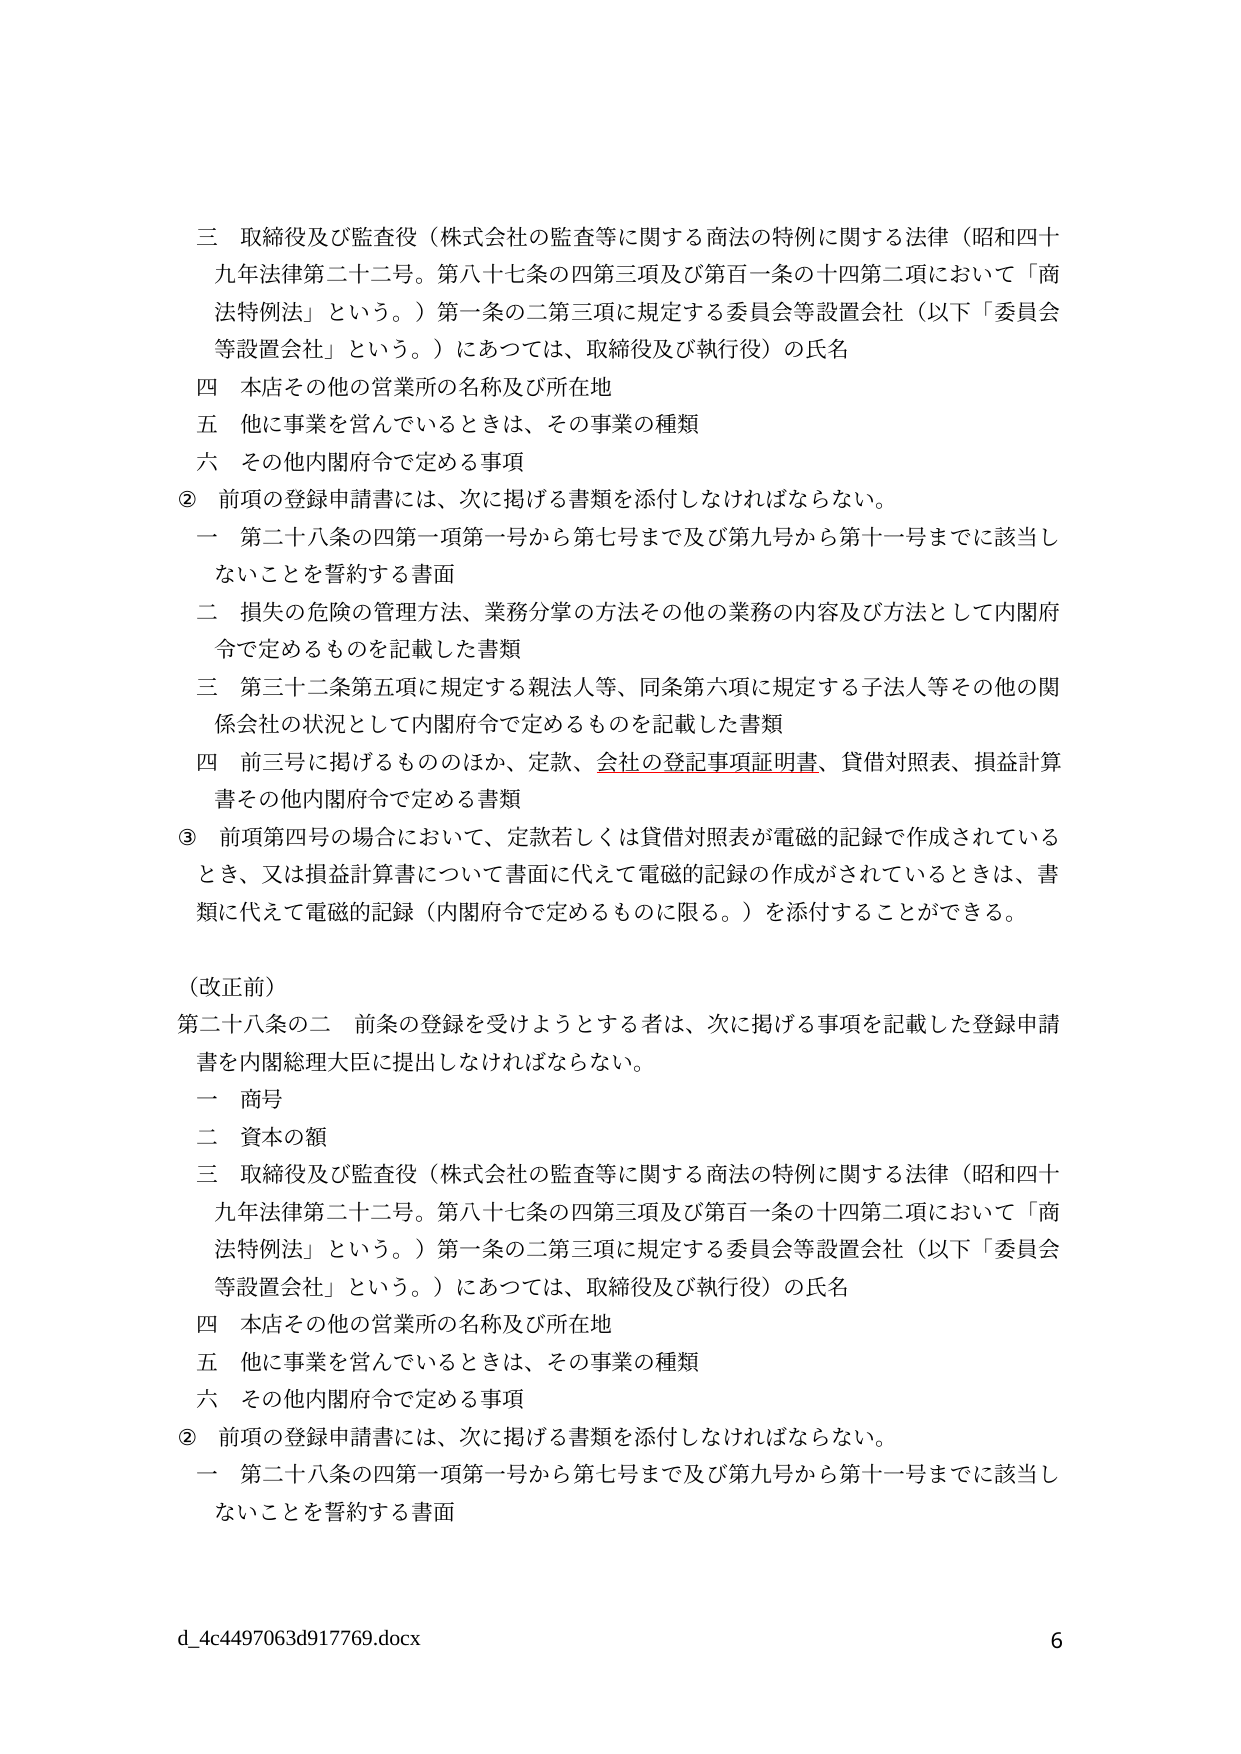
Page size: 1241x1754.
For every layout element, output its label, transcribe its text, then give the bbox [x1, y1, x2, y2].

text 三 取締役及び監査役（株式会社の監査等に関する商法の特例に関する法律（昭和四十九年法律第二十二号。第八十七条の四第三項及び第百一条の十四第二項において「商法特例法」という。）第一条の二第三項に規定する委員会等設置会社（以下「委員会等設置会社」という。）にあつては、取締役及び執行役）の氏名 [196, 217, 1063, 367]
text ② 前項の登録申請書には、次に掲げる書類を添付しなければならない。 [177, 479, 1063, 517]
text 六 その他内閣府令で定める事項 [196, 1379, 1063, 1417]
text 第二十八条の二 前条の登録を受けようとする者は、次に掲げる事項を記載した登録申請書を内閣総理大臣に提出しなければならない。 [177, 1004, 1063, 1079]
text 四 本店その他の営業所の名称及び所在地 [196, 1304, 1063, 1342]
text 四 前三号に掲げるもののほか、定款、会社の登記事項証明書、貸借対照表、損益計算書その他内閣府令で定める書類 [196, 742, 1063, 817]
text 一 商号 [196, 1079, 1063, 1117]
text 一 第二十八条の四第一項第一号から第七号まで及び第九号から第十一号までに該当しないことを誓約する書面 [196, 517, 1063, 592]
text 五 他に事業を営んでいるときは、その事業の種類 [196, 1342, 1063, 1379]
text 三 第三十二条第五項に規定する親法人等、同条第六項に規定する子法人等その他の関係会社の状況として内閣府令で定めるものを記載した書類 [196, 667, 1063, 742]
text 二 資本の額 [196, 1117, 1063, 1154]
text 三 取締役及び監査役（株式会社の監査等に関する商法の特例に関する法律（昭和四十九年法律第二十二号。第八十七条の四第三項及び第百一条の十四第二項において「商法特例法」という。）第一条の二第三項に規定する委員会等設置会社（以下「委員会等設置会社」という。）にあつては、取締役及び執行役）の氏名 [196, 1154, 1063, 1304]
text 五 他に事業を営んでいるときは、その事業の種類 [196, 404, 1063, 442]
text （改正前） [177, 967, 1063, 1004]
text 二 損失の危険の管理方法、業務分掌の方法その他の業務の内容及び方法として内閣府令で定めるものを記載した書類 [196, 592, 1063, 667]
text 一 第二十八条の四第一項第一号から第七号まで及び第九号から第十一号までに該当しないことを誓約する書面 [196, 1454, 1063, 1529]
text 六 その他内閣府令で定める事項 [196, 442, 1063, 479]
text 四 本店その他の営業所の名称及び所在地 [196, 367, 1063, 404]
text ② 前項の登録申請書には、次に掲げる書類を添付しなければならない。 [177, 1417, 1063, 1454]
text ③ 前項第四号の場合において、定款若しくは貸借対照表が電磁的記録で作成されているとき、又は損益計算書について書面に代えて電磁的記録の作成がされているときは、書類に代えて電磁的記録（内閣府令で定めるものに限る。）を添付することができる。 [177, 817, 1063, 929]
